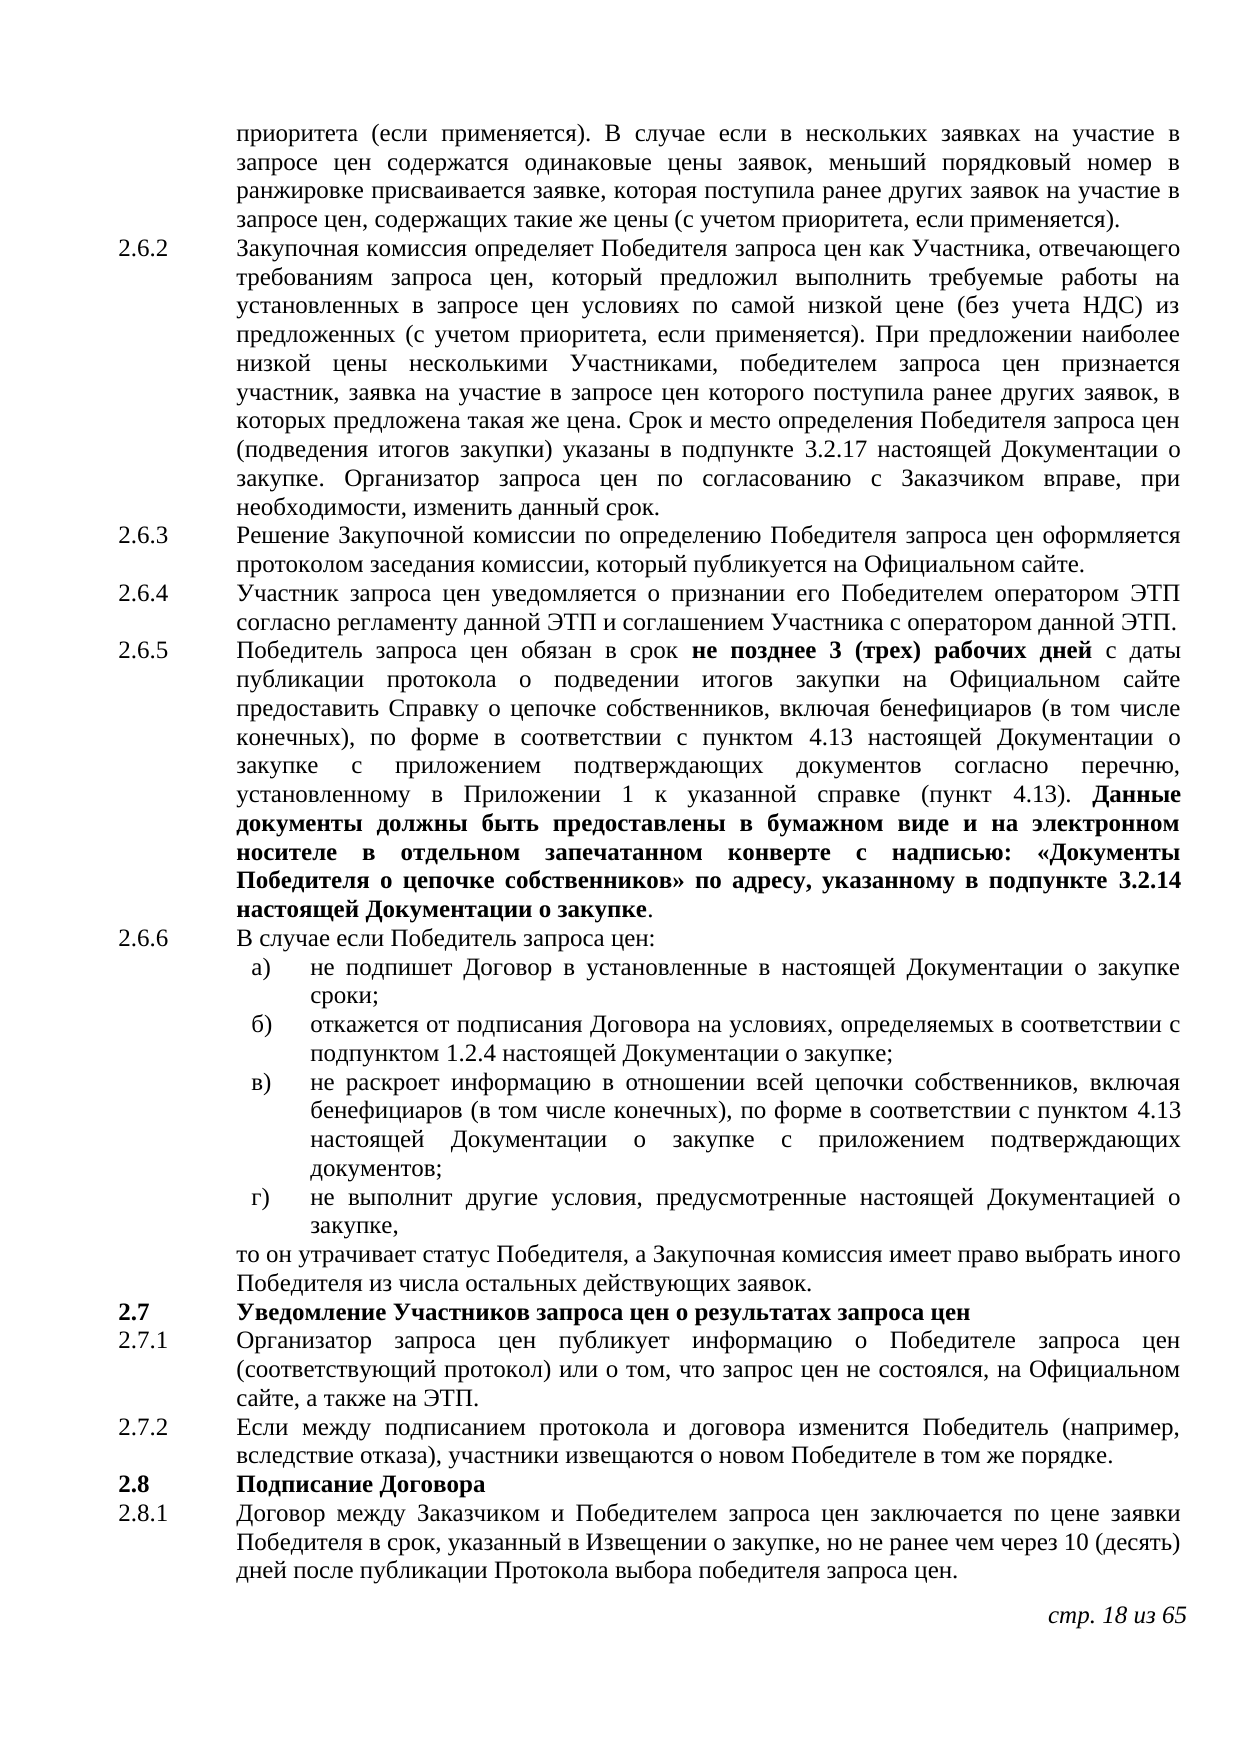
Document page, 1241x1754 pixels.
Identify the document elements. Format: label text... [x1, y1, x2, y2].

list не раскроет информацию в отношении всей цепочки собственников, включая бенефициаров (в том числе конечных), по форме в соответствии с пунктом 4.13 настоящей Документации о закупке с приложением подтверждающих документов; [251, 1067, 1181, 1182]
text В случае если Победитель запроса цен: [118, 923, 1181, 952]
list Победитель запроса цен обязан в срок не позднее 3 (трех) рабочих дней с даты публикации протокола о подведении итогов закупки на Официальном сайте предоставить Справку о цепочке собственников, включая бенефициаров (в том числе конечных), по форме в соответствии с пунктом 4.13 настоящей Документации о закупке с приложением подтверждающих документов согласно перечню, установленному в Приложении 1 к указанной справке (пункт 4.13). Данные документы должны быть предоставлены в бумажном виде и на электронном носителе в отдельном запечатанном конверте с надписью: «Документы Победителя о цепочке собственников» по адресу, указанному в подпункте 3.2.14 настоящей Документации о закупке. [118, 636, 1181, 923]
text Участник запроса цен уведомляется о признании его Победителем оператором ЭТП согласно регламенту данной ЭТП и соглашением Участника с оператором данной ЭТП. [118, 578, 1181, 636]
text не подпишет Договор в установленные в настоящей Документации о закупке сроки; [251, 952, 1181, 1009]
subtitle Уведомление Участников запроса цен о результатах запроса цен [118, 1297, 1181, 1326]
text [118, 118, 1181, 233]
subtitle Подписание Договора [118, 1469, 1181, 1498]
text не выполнит другие условия, предусмотренные настоящей Документацией о закупке, [251, 1182, 1181, 1239]
text Если между подписанием протокола и договора изменится Победитель (например, вследствие отказа), участники извещаются о новом Победителе в том же порядке. [118, 1412, 1181, 1469]
text Решение Закупочной комиссии по определению Победителя запроса цен оформляется протоколом заседания комиссии, который публикуется на Официальном сайте. [118, 521, 1181, 578]
list Закупочная комиссия определяет Победителя запроса цен как Участника, отвечающего требованиям запроса цен, который предложил выполнить требуемые работы на установленных в запросе цен условиях по самой низкой цене (без учета НДС) из предложенных (с учетом приоритета, если применяется). При предложении наиболее низкой цены несколькими Участниками, победителем запроса цен признается участник, заявка на участие в запросе цен которого поступила ранее других заявок, в которых предложена такая же цена. Срок и место определения Победителя запроса цен (подведения итогов закупки) указаны в подпункте 3.2.17 настоящей Документации о закупке. Организатор запроса цен по согласованию с Заказчиком вправе, при необходимости, изменить данный срок. [118, 233, 1181, 521]
text откажется от подписания Договора на условиях, определяемых в соответствии с подпунктом 1.2.4 настоящей Документации о закупке; [251, 1009, 1181, 1067]
text то он утрачивает статус Победителя, а Закупочная комиссия имеет право выбрать иного Победителя из числа остальных действующих заявок. [236, 1239, 1181, 1297]
text Организатор запроса цен публикует информацию о Победителе запроса цен (соответствующий протокол) или о том, что запрос цен не состоялся, на Официальном сайте, а также на ЭТП. [118, 1326, 1181, 1412]
text Договор между Заказчиком и Победителем запроса цен заключается по цене заявки Победителя в срок, указанный в Извещении о закупке, но не ранее чем через 10 (десять) дней после публикации Протокола выбора победителя запроса цен. [118, 1498, 1181, 1584]
